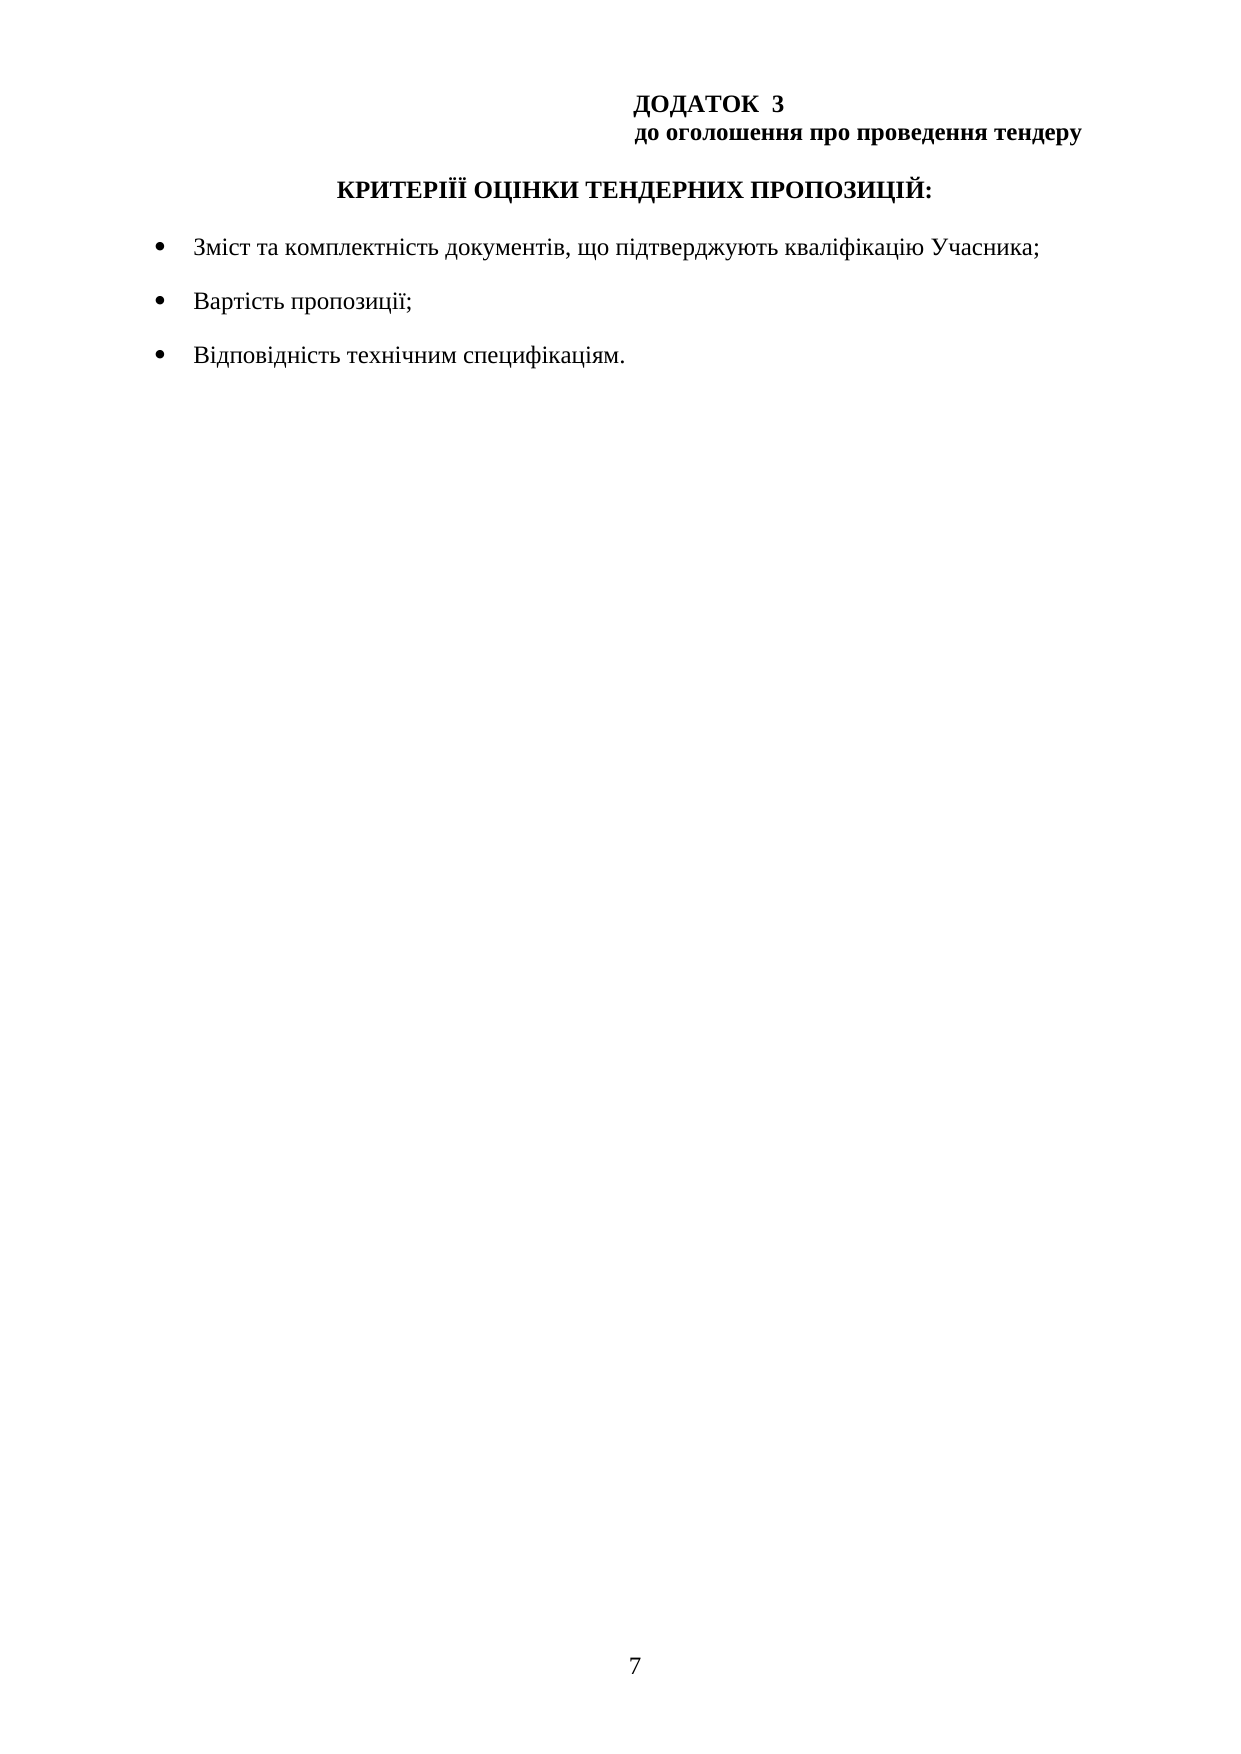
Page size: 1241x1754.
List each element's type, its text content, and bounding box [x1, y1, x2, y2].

text ДОДАТОК 3 [559, 89, 1152, 117]
text КРИТЕРІЇЇ ОЦІНКИ ТЕНДЕРНИХ ПРОПОЗИЦІЙ: [118, 175, 1152, 204]
list Відповідність технічним специфікаціям. [156, 340, 1152, 369]
list Вартість пропозиції; [156, 286, 1152, 315]
text до оголошення про проведення тендеру [559, 117, 1152, 146]
list Зміст та комплектність документів, що підтверджують кваліфікацію Учасника; [156, 232, 1152, 261]
